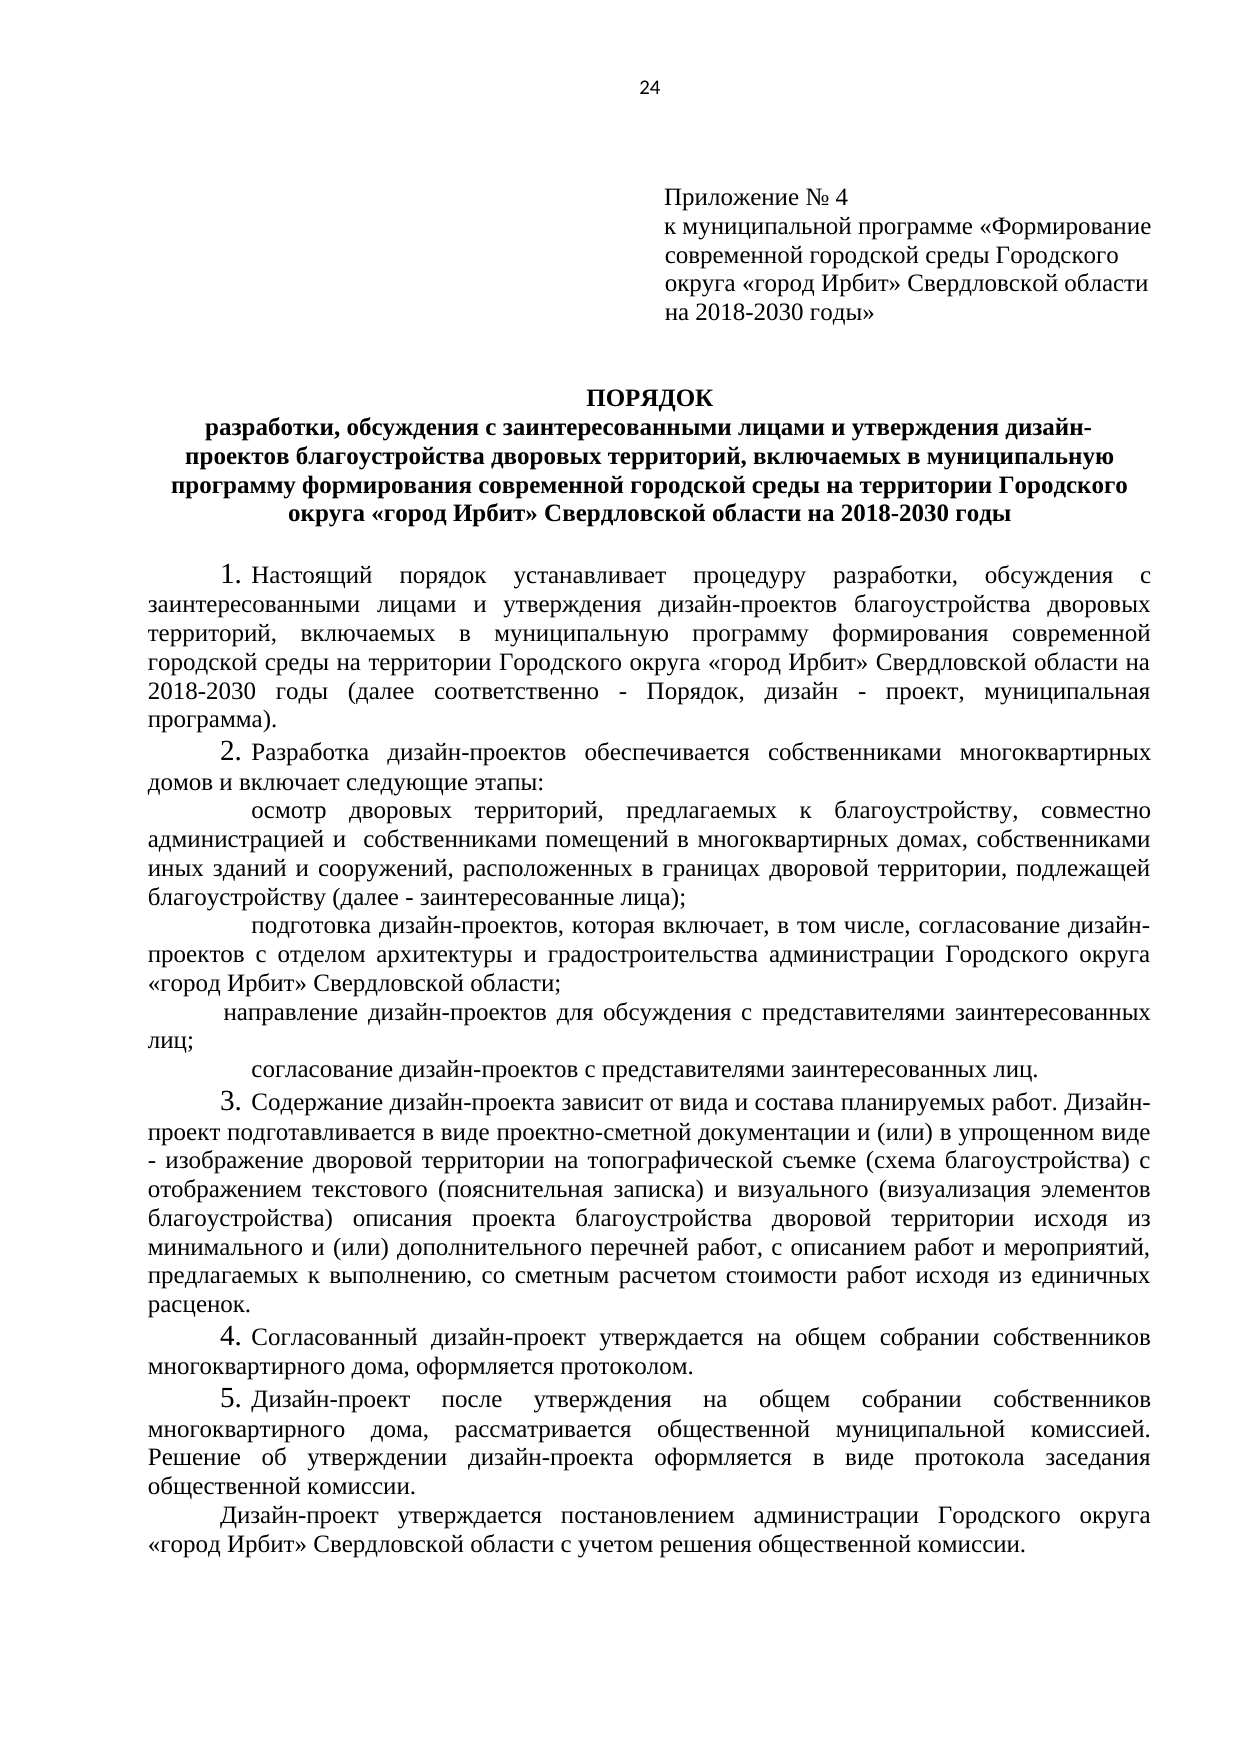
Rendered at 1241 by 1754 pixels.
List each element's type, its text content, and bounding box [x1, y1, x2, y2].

list Содержание дизайн-проекта зависит от вида и состава планируемых работ. Дизайн-проект подготавливается в виде проектно-сметной документации и (или) в упрощенном виде - изображение дворовой территории на топографической съемке (схема благоустройства) с отображением текстового (пояснительная записка) и визуального (визуализация элементов благоустройства) описания проекта благоустройства дворовой территории исходя из минимального и (или) дополнительного перечней работ, с описанием работ и мероприятий, предлагаемых к выполнению, со сметным расчетом стоимости работ исходя из единичных расценок. [148, 1083, 1152, 1318]
list согласование дизайн-проектов с представителями заинтересованных лиц. [148, 1054, 1152, 1083]
list направление дизайн-проектов для обсуждения с представителями заинтересованных лиц; [148, 997, 1152, 1054]
text Приложение № 4 [664, 182, 1152, 211]
text проектов благоустройства дворовых территорий, включаемых в муниципальную программу формирования современной городской среды на территории Городского округа «город Ирбит» Свердловской области на 2018-2030 годы [148, 441, 1152, 527]
list Согласованный дизайн-проект утверждается на общем собрании собственников многоквартирного дома, оформляется протоколом. [148, 1318, 1152, 1380]
list Настоящий порядок устанавливает процедуру разработки, обсуждения с заинтересованными лицами и утверждения дизайн-проектов благоустройства дворовых территорий, включаемых в муниципальную программу формирования современной городской среды на территории Городского округа «город Ирбит» Свердловской области на 2018-2030 годы (далее соответственно - Порядок, дизайн - проект, муниципальная программа). [148, 556, 1152, 733]
title к муниципальной программе «Формирование современной городской среды Городского округа «город Ирбит» Свердловской области на 2018-2030 годы» [664, 211, 1152, 326]
list Разработка дизайн-проектов обеспечивается собственниками многоквартирных домов и включает следующие этапы: [148, 733, 1152, 796]
list Дизайн-проект после утверждения на общем собрании собственников многоквартирного дома, рассматривается общественной муниципальной комиссией. Решение об утверждении дизайн-проекта оформляется в виде протокола заседания общественной комиссии. [148, 1380, 1152, 1500]
text разработки, обсуждения с заинтересованными лицами и утверждения дизайн- [148, 412, 1149, 441]
list осмотр дворовых территорий, предлагаемых к благоустройству, совместно администрацией и собственниками помещений в многоквартирных домах, собственниками иных зданий и сооружений, расположенных в границах дворовой территории, подлежащей благоустройству (далее - заинтересованные лица); [148, 796, 1152, 911]
text Дизайн-проект утверждается постановлением администрации Городского округа «город Ирбит» Свердловской области с учетом решения общественной комиссии. [148, 1500, 1152, 1557]
list подготовка дизайн-проектов, которая включает, в том числе, согласование дизайн-проектов с отделом архитектуры и градостроительства администрации Городского округа «город Ирбит» Свердловской области; [148, 911, 1152, 997]
text ПОРЯДОК [148, 383, 1152, 412]
